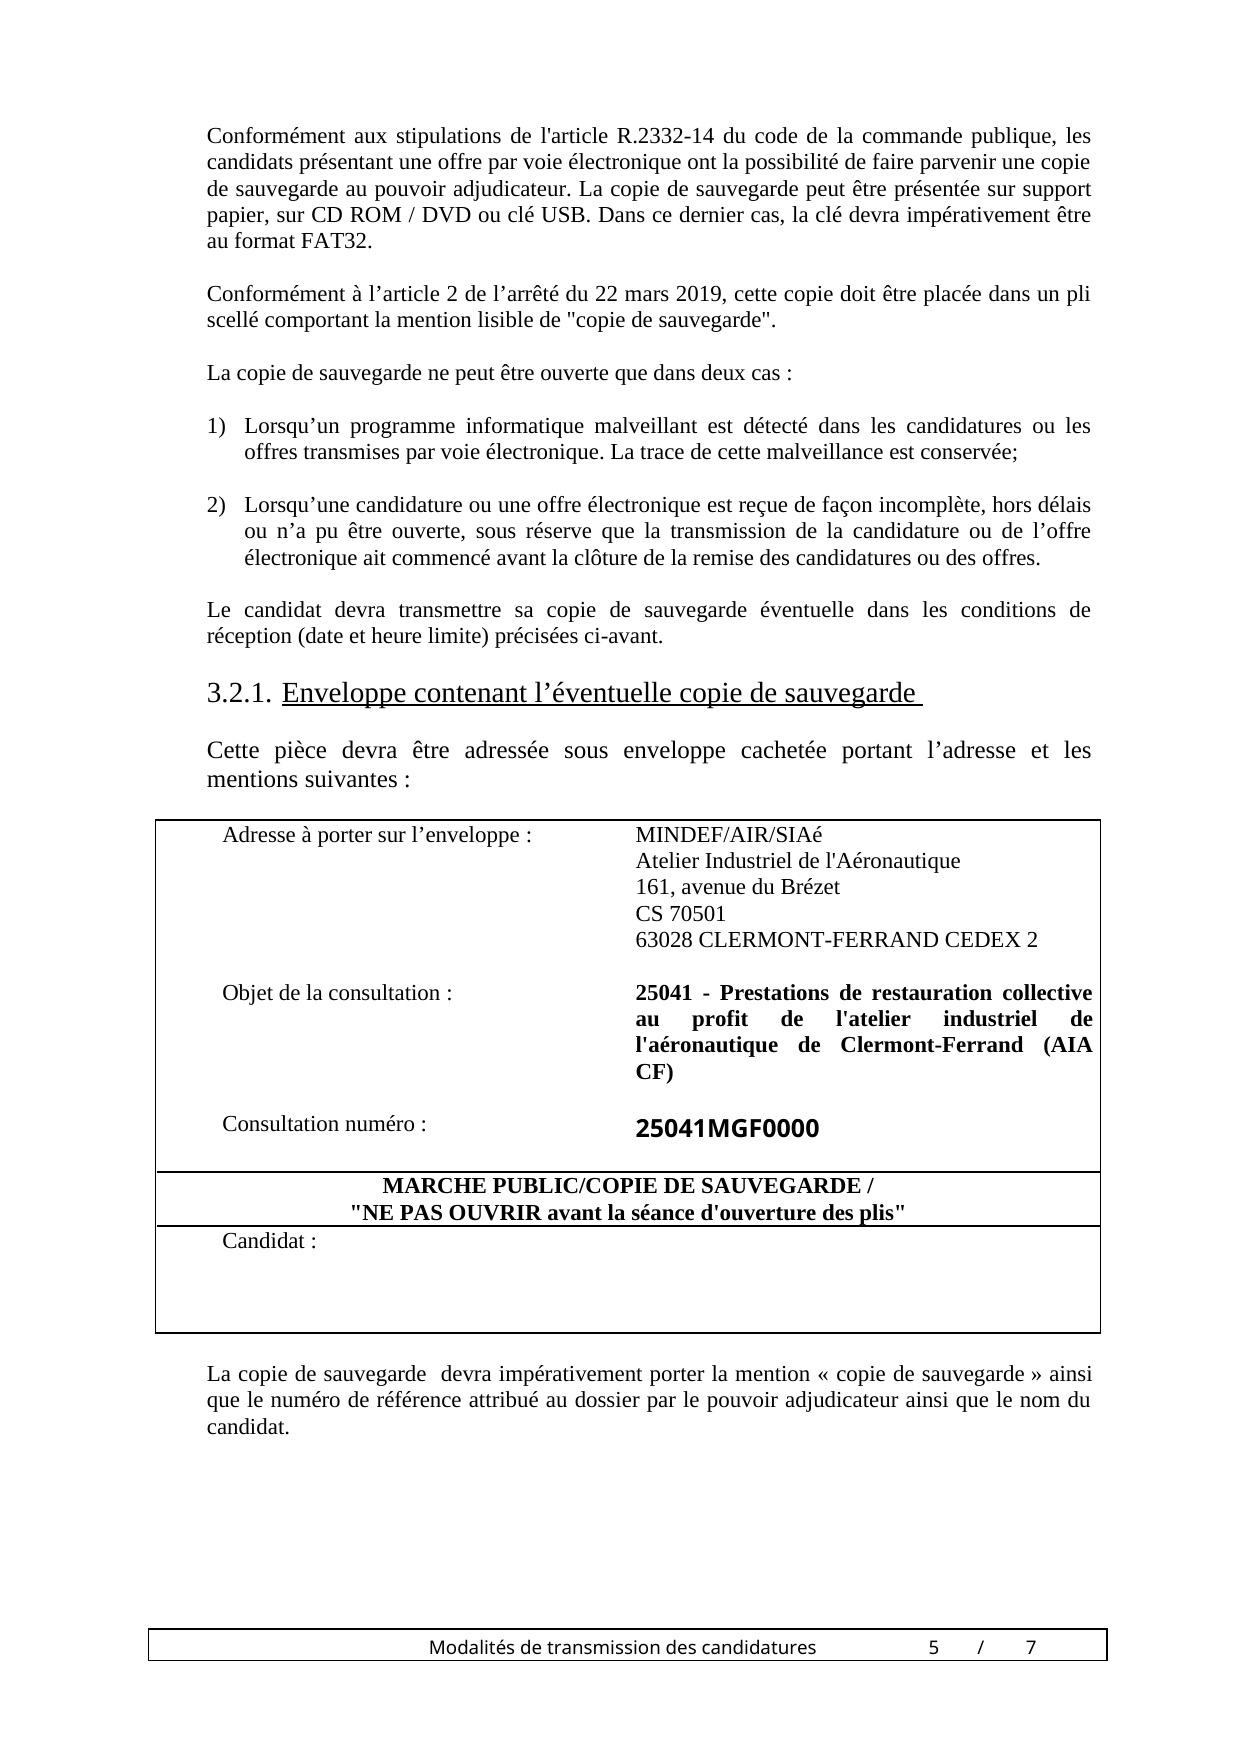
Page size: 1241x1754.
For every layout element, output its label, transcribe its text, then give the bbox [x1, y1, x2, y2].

list Lorsqu’un programme informatique malveillant est détecté dans les candidatures ou les offres transmises par voie électronique. La trace de cette malveillance est conservée; [207, 412, 1093, 464]
table_cell [546, 1227, 1100, 1332]
list Lorsqu’une candidature ou une offre électronique est reçue de façon incomplète, hors délais ou n’a pu être ouverte, sous réserve que la transmission de la candidature ou de l’offre électronique ait commencé avant la clôture de la remise des candidatures ou des offres. [207, 491, 1093, 570]
table_cell Consultation numéro : [156, 1111, 569, 1171]
table_cell 25041MGF0000 [569, 1111, 1100, 1171]
table_cell Objet de la consultation : [156, 979, 569, 1111]
list Enveloppe contenant l’éventuelle copie de sauvegarde [207, 675, 1093, 709]
table_cell MARCHE PUBLIC/COPIE DE SAUVEGARDE / "NE PAS OUVRIR avant la séance d'ouverture des plis" [156, 1172, 1100, 1225]
text Le candidat devra transmettre sa copie de sauvegarde éventuelle dans les conditions de réception (date et heure limite) précisées ci-avant. [207, 596, 1093, 649]
table_cell 25041 - Prestations de restauration collective au profit de l'atelier industriel de l'aéronautique de Clermont-Ferrand (AIA CF) [569, 979, 1100, 1111]
table_header Adresse à porter sur l’enveloppe : [156, 821, 569, 979]
table_header MINDEF/AIR/SIAé Atelier Industriel de l'Aéronautique 161, avenue du Brézet CS 70501 63028 CLERMONT-FERRAND CEDEX 2 [569, 821, 1100, 979]
text Conformément aux stipulations de l'article R.2332-14 du code de la commande publique, les candidats présentant une offre par voie électronique ont la possibilité de faire parvenir une copie de sauvegarde au pouvoir adjudicateur. La copie de sauvegarde peut être présentée sur support papier, sur CD ROM / DVD ou clé USB. Dans ce dernier cas, la clé devra impérativement être au format FAT32. [207, 122, 1093, 254]
table_cell Candidat : [156, 1226, 546, 1332]
text La copie de sauvegarde ne peut être ouverte que dans deux cas : [207, 359, 1093, 385]
list Cette pièce devra être adressée sous enveloppe cachetée portant l’adresse et les mentions suivantes : [207, 735, 1093, 793]
text La copie de sauvegarde devra impérativement porter la mention « copie de sauvegarde » ainsi que le numéro de référence attribué au dossier par le pouvoir adjudicateur ainsi que le nom du candidat. [207, 1360, 1093, 1439]
text Conformément à l’article 2 de l’arrêté du 22 mars 2019, cette copie doit être placée dans un pli scellé comportant la mention lisible de "copie de sauvegarde". [207, 280, 1093, 333]
